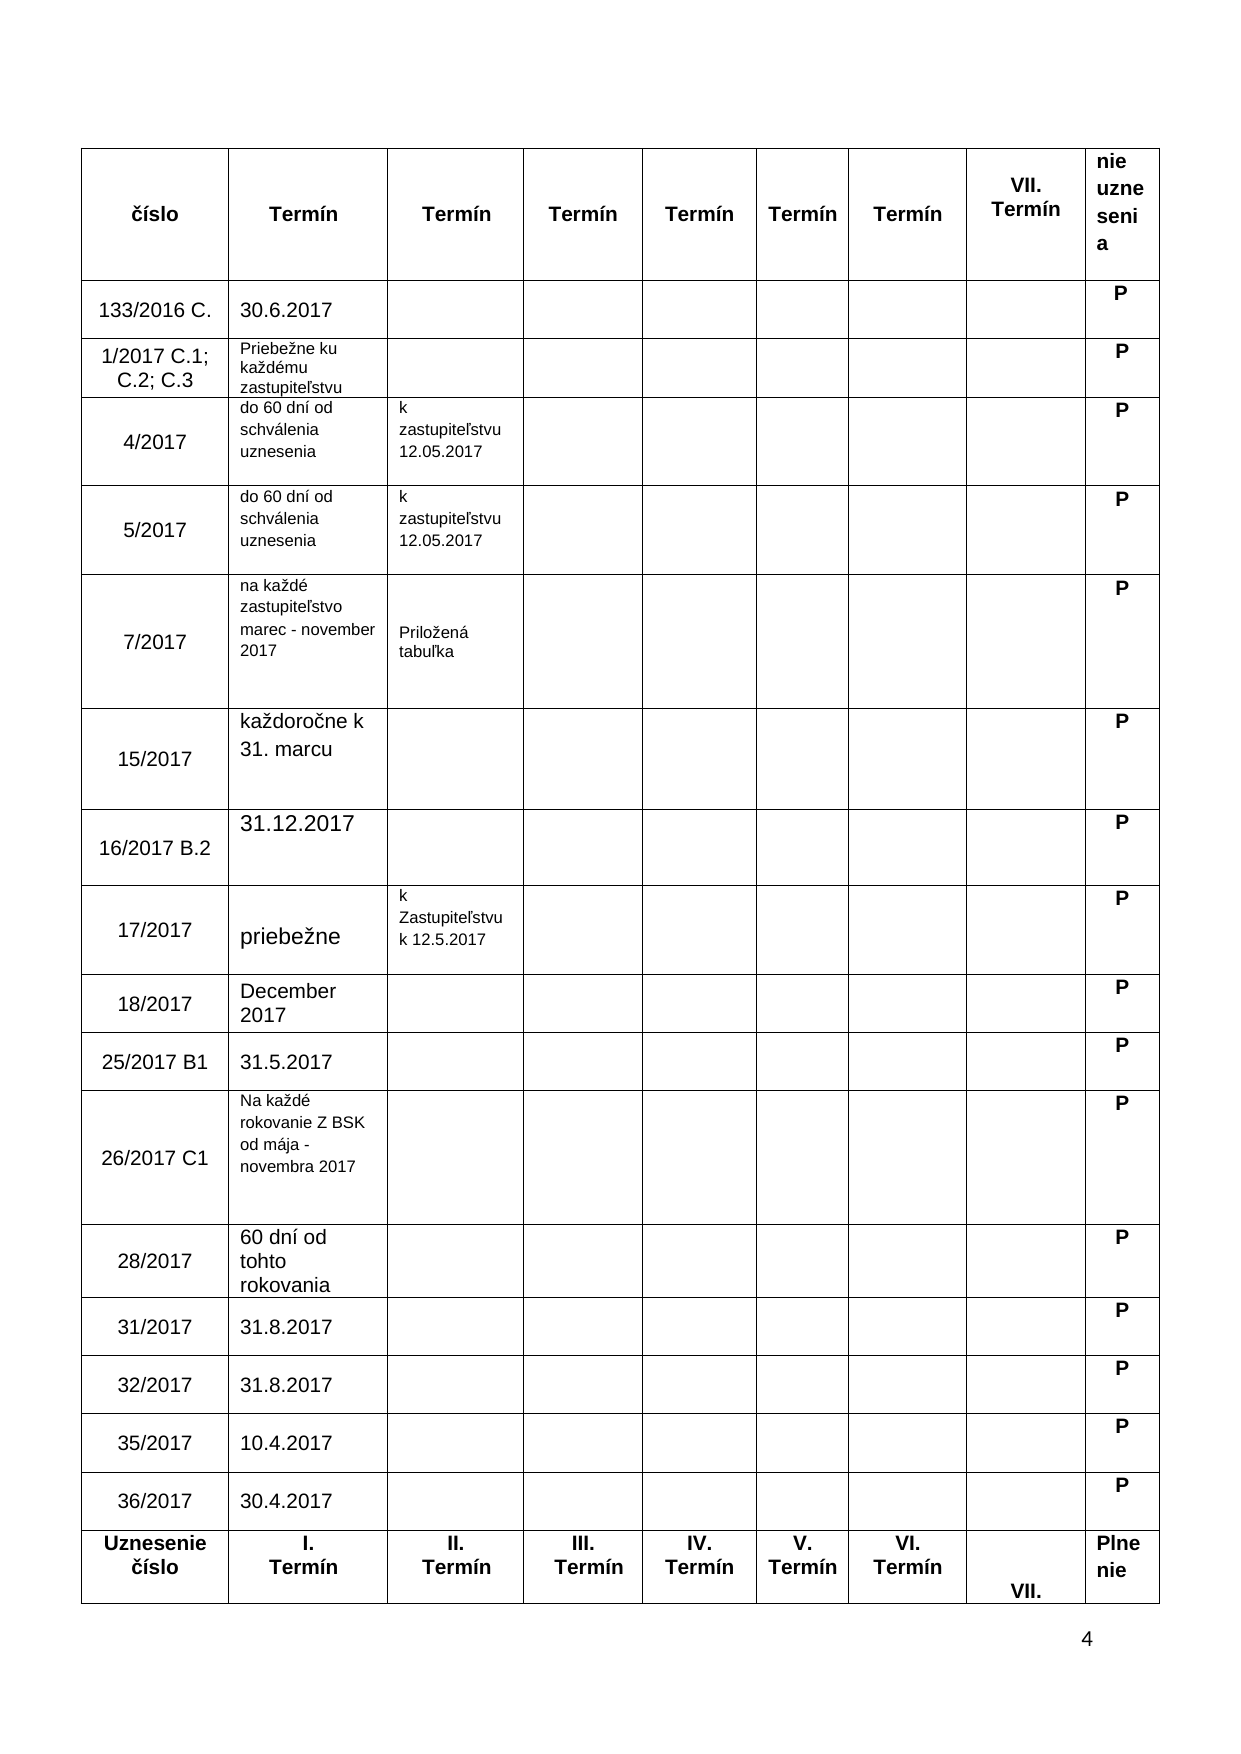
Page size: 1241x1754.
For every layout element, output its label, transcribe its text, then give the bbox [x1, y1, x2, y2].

table_cell 1/2017 C.1; C.2; C.3 [82, 339, 228, 397]
table_cell [388, 339, 523, 397]
table_cell [967, 281, 1085, 338]
table_cell [643, 1298, 756, 1355]
table_cell [388, 709, 523, 809]
table_cell P [1086, 1033, 1159, 1090]
table_cell [849, 1298, 966, 1355]
table_cell [524, 1033, 642, 1090]
table_cell Uznesenie číslo [82, 1531, 228, 1603]
table_cell [643, 339, 756, 397]
table_cell [388, 810, 523, 885]
table_cell [643, 1473, 756, 1530]
table_cell [967, 886, 1085, 974]
table_cell 30.4.2017 [229, 1473, 387, 1530]
table_cell [757, 281, 848, 338]
table_cell 36/2017 [82, 1473, 228, 1530]
table_cell [757, 1033, 848, 1090]
table_cell [643, 1033, 756, 1090]
table_cell Plnenie uznesenia [1086, 1531, 1159, 1603]
table_cell P [1086, 575, 1159, 708]
table_cell 5/2017 [82, 486, 228, 574]
table_cell Plnenie uznesenia [1086, 149, 1159, 280]
table_cell 10.4.2017 [229, 1414, 387, 1472]
table_cell [849, 1033, 966, 1090]
table_cell [967, 339, 1085, 397]
table_cell k Zastupiteľstvu k 12.5.2017 [388, 886, 523, 974]
table_cell [524, 339, 642, 397]
table_cell VII. Termín [967, 149, 1085, 280]
table_cell [967, 1225, 1085, 1297]
table_cell I. Termín [229, 149, 387, 280]
table_cell [524, 709, 642, 809]
table_cell [388, 1091, 523, 1224]
table_cell [757, 398, 848, 485]
table_cell 15/2017 [82, 709, 228, 809]
table_cell 28/2017 [82, 1225, 228, 1297]
table_cell [524, 975, 642, 1032]
table_cell [849, 886, 966, 974]
table_cell [643, 886, 756, 974]
table_cell V. Termín [757, 149, 848, 280]
table_cell [967, 575, 1085, 708]
table_cell [849, 281, 966, 338]
table_cell do 60 dní od schválenia uznesenia [229, 398, 387, 485]
table_cell [967, 709, 1085, 809]
table_cell [643, 709, 756, 809]
table_cell [524, 486, 642, 574]
table_cell P [1086, 810, 1159, 885]
table_cell [757, 810, 848, 885]
table_cell [757, 1473, 848, 1530]
table_cell 31.8.2017 [229, 1356, 387, 1413]
table_cell [524, 575, 642, 708]
table_cell [849, 1414, 966, 1472]
table_cell P [1086, 398, 1159, 485]
table_cell [967, 975, 1085, 1032]
table_cell Uznesenie číslo [82, 149, 228, 280]
table_cell do 60 dní od schválenia uznesenia [229, 486, 387, 574]
table_cell [388, 1473, 523, 1530]
table_cell [388, 975, 523, 1032]
table_cell [849, 1091, 966, 1224]
table_cell [643, 810, 756, 885]
table_cell VI. Termín [849, 149, 966, 280]
table_cell [967, 1356, 1085, 1413]
table_cell [388, 1298, 523, 1355]
table_cell II. Termín [388, 149, 523, 280]
table_cell III. Termín [524, 149, 642, 280]
table_cell [757, 339, 848, 397]
table_cell P [1086, 1225, 1159, 1297]
table_cell [524, 1091, 642, 1224]
table_cell [849, 575, 966, 708]
table_cell [524, 1356, 642, 1413]
table_cell 60 dní od tohto rokovania [229, 1225, 387, 1297]
table_cell na každé zastupiteľstvo marec - november 2017 [229, 575, 387, 708]
table_cell [757, 1414, 848, 1472]
table_cell k zastupiteľstvu 12.05.2017 [388, 486, 523, 574]
table_cell priebežne [229, 886, 387, 974]
table_cell každoročne k 31. marcu [229, 709, 387, 809]
table_cell 31.12.2017 [229, 810, 387, 885]
table_cell [757, 1356, 848, 1413]
table_cell [524, 1414, 642, 1472]
table_cell [757, 709, 848, 809]
table_cell [388, 1225, 523, 1297]
table_cell [967, 1414, 1085, 1472]
table_cell 32/2017 [82, 1356, 228, 1413]
table_cell 16/2017 B.2 [82, 810, 228, 885]
table_cell [643, 975, 756, 1032]
table_cell [524, 1473, 642, 1530]
table_cell [643, 1225, 756, 1297]
table_cell P [1086, 339, 1159, 397]
table_cell IV. Termín [643, 1531, 756, 1603]
table_cell 7/2017 [82, 575, 228, 708]
table_cell P [1086, 486, 1159, 574]
table_cell [849, 1225, 966, 1297]
table_cell [388, 281, 523, 338]
table_cell [967, 1033, 1085, 1090]
table_cell [524, 1225, 642, 1297]
table_cell [524, 398, 642, 485]
table_cell P [1086, 1091, 1159, 1224]
table_cell 31.8.2017 [229, 1298, 387, 1355]
table_cell P [1086, 975, 1159, 1032]
table_cell 18/2017 [82, 975, 228, 1032]
table_cell [967, 1091, 1085, 1224]
table_cell 26/2017 C1 [82, 1091, 228, 1224]
table_cell [524, 886, 642, 974]
table_cell [849, 486, 966, 574]
table_cell Na každé rokovanie Z BSK od mája - novembra 2017 [229, 1091, 387, 1224]
table_cell [757, 575, 848, 708]
table_cell [757, 1298, 848, 1355]
table_cell [643, 281, 756, 338]
table_cell P [1086, 1298, 1159, 1355]
table_cell k zastupiteľstvu 12.05.2017 [388, 398, 523, 485]
table_cell [849, 810, 966, 885]
table_cell [757, 1225, 848, 1297]
table_cell [849, 975, 966, 1032]
table_cell [524, 1298, 642, 1355]
table_cell [967, 486, 1085, 574]
table_cell [967, 398, 1085, 485]
table_cell P [1086, 281, 1159, 338]
table_cell III. Termín [524, 1531, 642, 1603]
table_cell [643, 1091, 756, 1224]
table_cell 4/2017 [82, 398, 228, 485]
table_cell [524, 810, 642, 885]
table_cell 133/2016 C. [82, 281, 228, 338]
table_cell P [1086, 886, 1159, 974]
table_cell [849, 709, 966, 809]
table_cell [388, 1356, 523, 1413]
table_cell 35/2017 [82, 1414, 228, 1472]
table_cell [849, 339, 966, 397]
table_cell [967, 1473, 1085, 1530]
table_cell [757, 1091, 848, 1224]
table_cell P [1086, 1473, 1159, 1530]
table_cell [757, 886, 848, 974]
table_cell December 2017 [229, 975, 387, 1032]
table_cell 30.6.2017 [229, 281, 387, 338]
table_cell V. Termín [757, 1531, 848, 1603]
table_cell 17/2017 [82, 886, 228, 974]
table_cell [967, 1298, 1085, 1355]
table_cell 31.5.2017 [229, 1033, 387, 1090]
table_cell Priebežne ku každému zastupiteľstvu [229, 339, 387, 397]
table_cell Priložená tabuľka [388, 575, 523, 708]
table_cell [643, 1414, 756, 1472]
table_cell [757, 486, 848, 574]
table_cell [524, 281, 642, 338]
table_cell [849, 1473, 966, 1530]
table_cell [849, 1356, 966, 1413]
table_cell [757, 975, 848, 1032]
table_cell [388, 1414, 523, 1472]
table_cell 25/2017 B1 [82, 1033, 228, 1090]
table_cell VII. Termín [967, 1531, 1085, 1603]
table_cell I. Termín [229, 1531, 387, 1603]
table_cell P [1086, 1414, 1159, 1472]
table_cell P [1086, 709, 1159, 809]
table_cell [388, 1033, 523, 1090]
table_cell II. Termín [388, 1531, 523, 1603]
table_cell [643, 575, 756, 708]
table_cell [643, 398, 756, 485]
table_cell [643, 1356, 756, 1413]
table_cell 31/2017 [82, 1298, 228, 1355]
table_cell [849, 398, 966, 485]
table_cell VI. Termín [849, 1531, 966, 1603]
table_cell [643, 486, 756, 574]
table_cell P [1086, 1356, 1159, 1413]
table_cell [967, 810, 1085, 885]
table_cell IV. Termín [643, 149, 756, 280]
